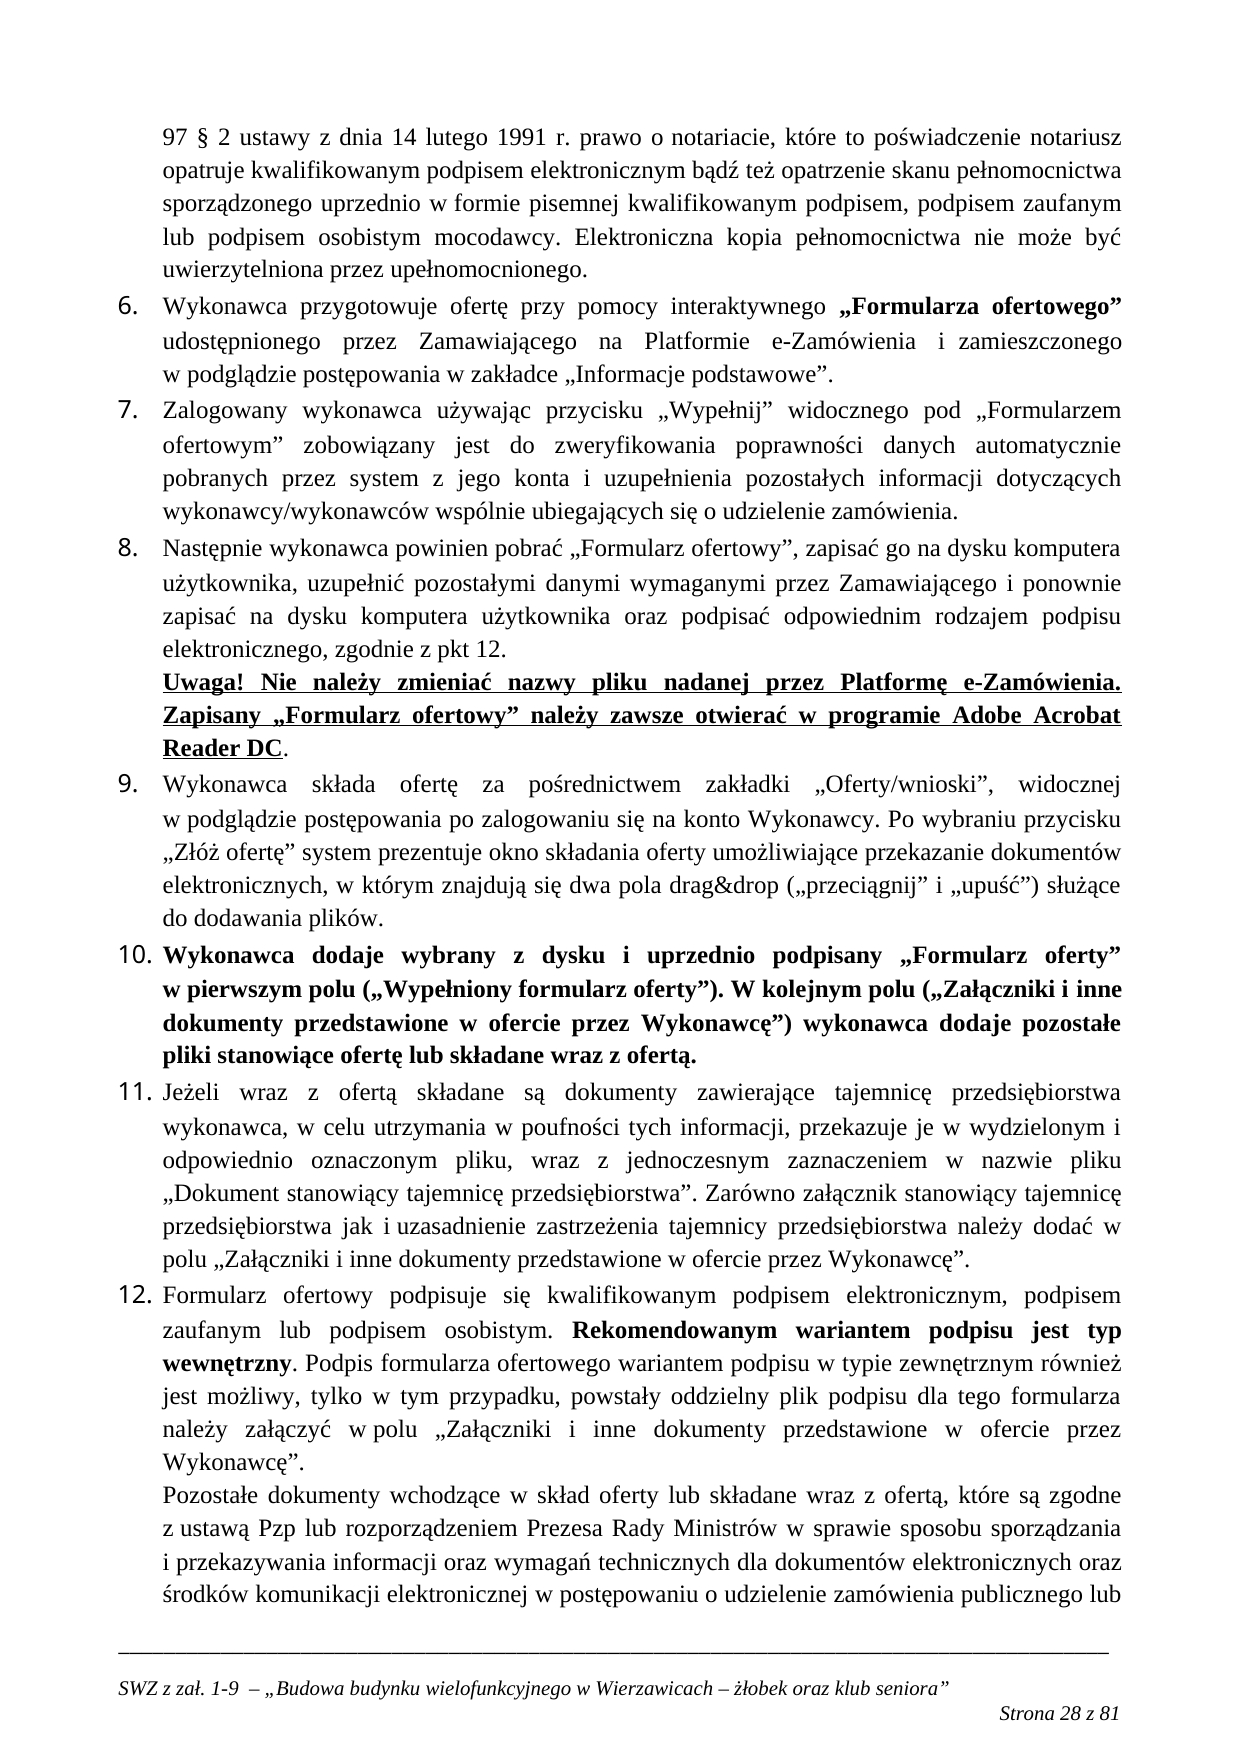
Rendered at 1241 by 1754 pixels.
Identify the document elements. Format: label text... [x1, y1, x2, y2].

text Uwaga! Nie należy zmieniać nazwy pliku nadanej przez Platformę e-Zamówienia. Zapisany „Formularz ofertowy” należy zawsze otwierać w programie Adobe Acrobat Reader DC. [162, 726, 1122, 762]
list Formularz ofertowy podpisuje się kwalifikowanym podpisem elektronicznym, podpisem zaufanym lub podpisem osobistym. Rekomendowanym wariantem podpisu jest typ wewnętrzny. Podpis formularza ofertowego wariantem podpisu w typie zewnętrznym również jest możliwy, tylko w tym przypadku, powstały oddzielny plik podpisu dla tego formularza należy załączyć w polu „Załączniki i inne dokumenty przedstawione w ofercie przez Wykonawcę”. [117, 1277, 1122, 1476]
list Wykonawca przygotowuje ofertę przy pomocy interaktywnego „Formularza ofertowego” udostępnionego przez Zamawiającego na Platformie e-Zamówienia i zamieszczonego w podglądzie postępowania w zakładce „Informacje podstawowe”. [117, 288, 1122, 388]
text Uwaga! Nie należy zmieniać nazwy pliku nadanej przez Platformę e-Zamówienia. Zapisany „Formularz ofertowy” należy zawsze otwierać w programie Adobe Acrobat Reader DC. [162, 693, 1122, 725]
list Następnie wykonawca powinien pobrać „Formularz ofertowy”, zapisać go na dysku komputera użytkownika, uzupełnić pozostałymi danymi wymaganymi przez Zamawiającego i ponownie zapisać na dysku komputera użytkownika oraz podpisać odpowiednim rodzajem podpisu elektronicznego, zgodnie z pkt 12. [117, 529, 1122, 662]
list Zalogowany wykonawca używając przycisku „Wypełnij” widocznego pod „Formularzem ofertowym” zobowiązany jest do zweryfikowania poprawności danych automatycznie pobranych przez system z jego konta i uzupełnienia pozostałych informacji dotyczących wykonawcy/wykonawców wspólnie ubiegających się o udzielenie zamówienia. [117, 392, 1122, 525]
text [162, 1481, 1122, 1608]
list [117, 122, 1122, 283]
text Uwaga! Nie należy zmieniać nazwy pliku nadanej przez Platformę e-Zamówienia. Zapisany „Formularz ofertowy” należy zawsze otwierać w programie Adobe Acrobat Reader DC. [162, 667, 1122, 692]
list Jeżeli wraz z ofertą składane są dokumenty zawierające tajemnicę przedsiębiorstwa wykonawca, w celu utrzymania w poufności tych informacji, przekazuje je w wydzielonym i odpowiednio oznaczonym pliku, wraz z jednoczesnym zaznaczeniem w nazwie pliku „Dokument stanowiący tajemnicę przedsiębiorstwa”. Zarówno załącznik stanowiący tajemnicę przedsiębiorstwa jak i uzasadnienie zastrzeżenia tajemnicy przedsiębiorstwa należy dodać w polu „Załączniki i inne dokumenty przedstawione w ofercie przez Wykonawcę”. [117, 1074, 1122, 1273]
list Wykonawca dodaje wybrany z dysku i uprzednio podpisany „Formularz oferty” w pierwszym polu („Wypełniony formularz oferty”). W kolejnym polu („Załączniki i inne dokumenty przedstawione w ofercie przez Wykonawcę”) wykonawca dodaje pozostałe pliki stanowiące ofertę lub składane wraz z ofertą. [117, 936, 1122, 1069]
list Wykonawca składa ofertę za pośrednictwem zakładki „Oferty/wnioski”, widocznej w podglądzie postępowania po zalogowaniu się na konto Wykonawcy. Po wybraniu przycisku „Złóż ofertę” system prezentuje okno składania oferty umożliwiające przekazanie dokumentów elektronicznych, w którym znajdują się dwa pola drag&drop („przeciągnij” i „upuść”) służące do dodawania plików. [117, 766, 1122, 932]
